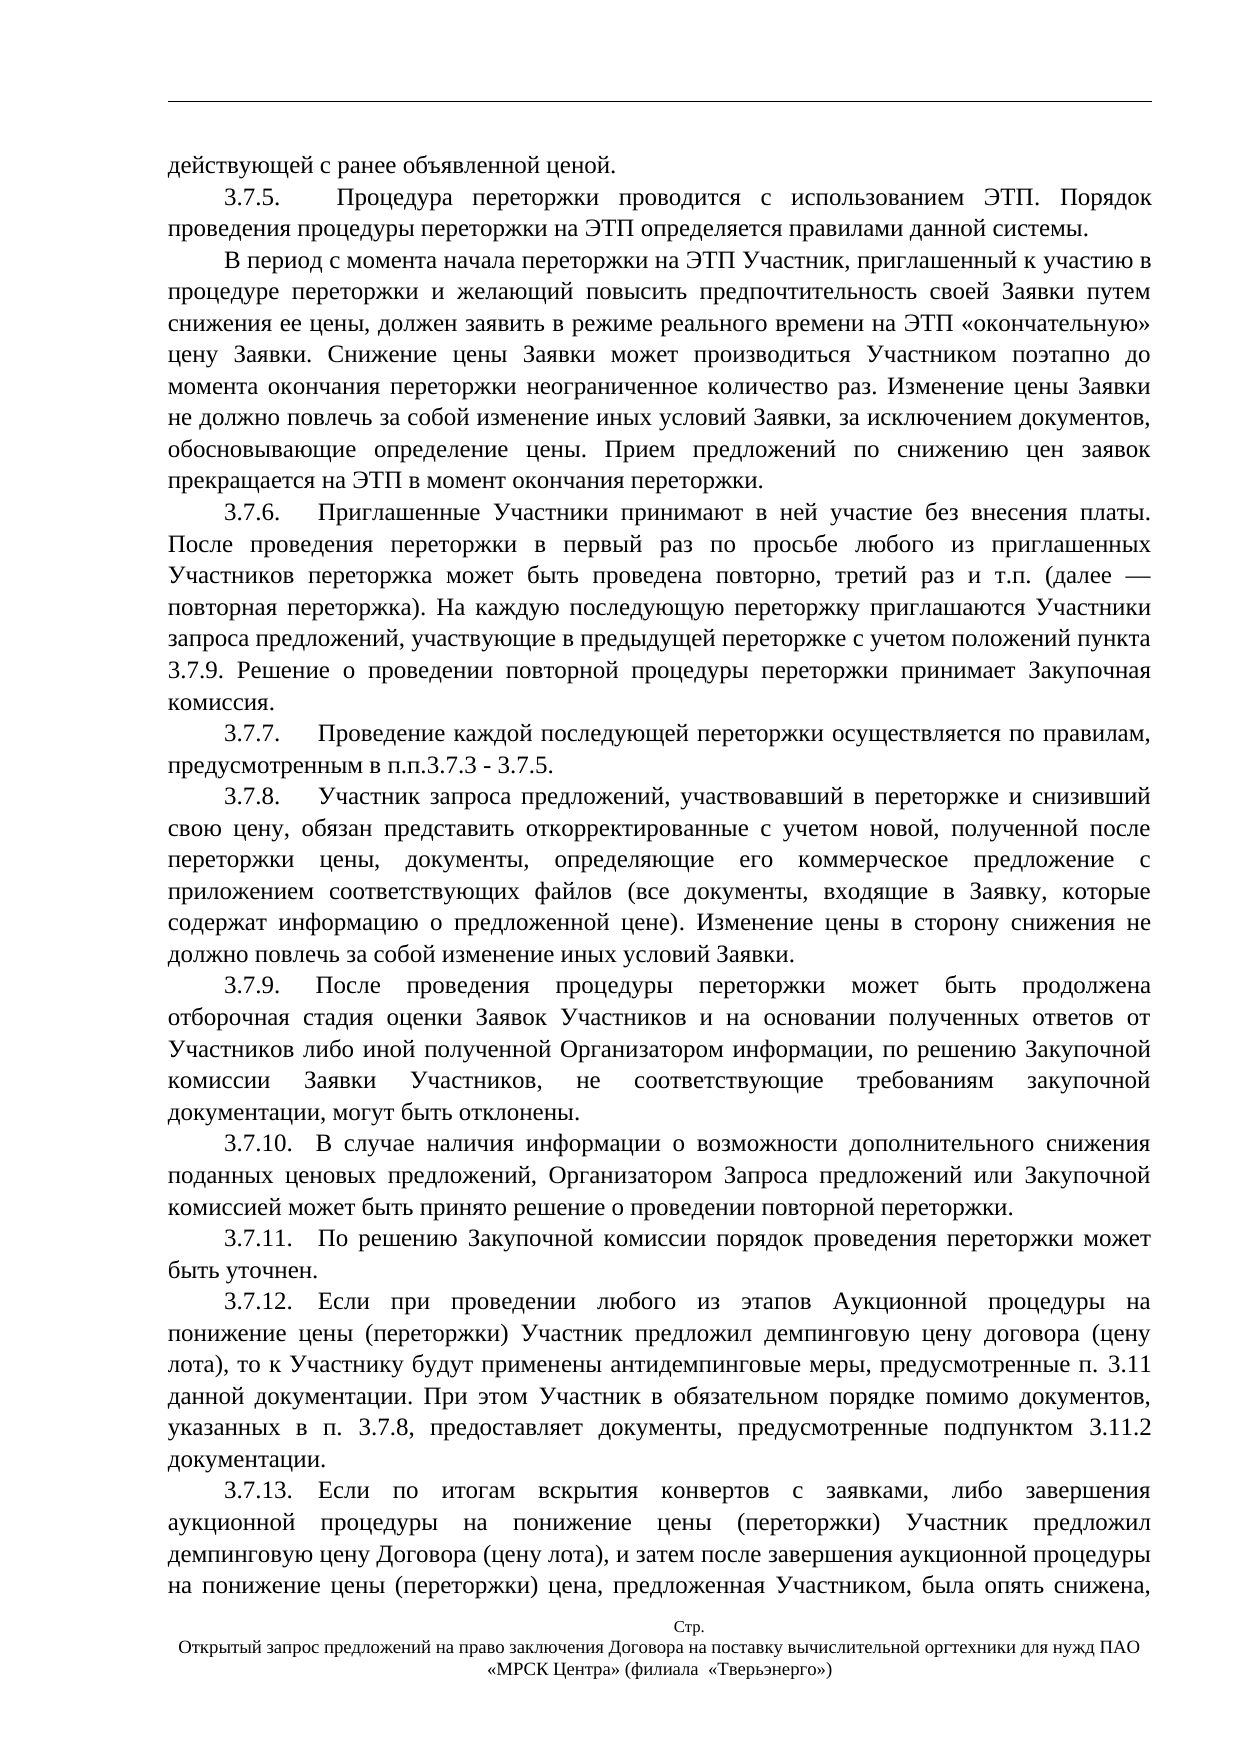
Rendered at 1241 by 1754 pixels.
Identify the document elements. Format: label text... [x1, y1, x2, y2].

list После проведения процедуры переторжки может быть продолжена отборочная стадия оценки Заявок Участников и на основании полученных ответов от Участников либо иной полученной Организатором информации, по решению Закупочной комиссии Заявки Участников, не соответствующие требованиям закупочной документации, могут быть отклонены. [168, 971, 1152, 1126]
list Если при проведении любого из этапов Аукционной процедуры на понижение цены (переторжки) Участник предложил демпинговую цену договора (цену лота), то к Участнику будут применены антидемпинговые меры, предусмотренные п. 3.11 данной документации. При этом Участник в обязательном порядке помимо документов, указанных в п. 3.7.8, предоставляет документы, предусмотренные подпунктом 3.11.2 документации. [168, 1286, 1152, 1473]
list По решению Закупочной комиссии порядок проведения переторжки может быть уточнен. [168, 1223, 1152, 1283]
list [168, 1476, 1152, 1599]
list В случае наличия информации о возможности дополнительного снижения поданных ценовых предложений, Организатором Запроса предложений или Закупочной комиссией может быть принято решение о проведении повторной переторжки. [168, 1128, 1152, 1220]
list Приглашенные Участники принимают в ней участие без внесения платы. После проведения переторжки в первый раз по просьбе любого из приглашенных Участников переторжка может быть проведена повторно, третий раз и т.п. (далее — повторная переторжка). На каждую последующую переторжку приглашаются Участники запроса предложений, участвующие в предыдущей переторжке с учетом положений пункта 3.7.9. Решение о проведении повторной процедуры переторжки принимает Закупочная комиссия. [168, 497, 1152, 715]
list Процедура переторжки проводится с использованием ЭТП. Порядок проведения процедуры переторжки на ЭТП определяется правилами данной системы. [168, 182, 1152, 242]
list Участник запроса предложений, участвовавший в переторжке и снизивший свою цену, обязан представить откорректированные с учетом новой, полученной после переторжки цены, документы, определяющие его коммерческое предложение с приложением соответствующих файлов (все документы, входящие в Заявку, которые содержат информацию о предложенной цене). Изменение цены в сторону снижения не должно повлечь за собой изменение иных условий Заявки. [168, 781, 1152, 968]
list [168, 150, 1152, 179]
list Проведение каждой последующей переторжки осуществляется по правилам, предусмотренным в п.п.3.7.3 - 3.7.5. [168, 718, 1152, 778]
text В период с момента начала переторжки на ЭТП Участник, приглашенный к участию в процедуре переторжки и желающий повысить предпочтительность своей Заявки путем снижения ее цены, должен заявить в режиме реального времени на ЭТП «окончательную» цену Заявки. Снижение цены Заявки может производиться Участником поэтапно до момента окончания переторжки неограниченное количество раз. Изменение цены Заявки не должно повлечь за собой изменение иных условий Заявки, за исключением документов, обосновывающие определение цены. Прием предложений по снижению цен заявок прекращается на ЭТП в момент окончания переторжки. [168, 245, 1152, 494]
